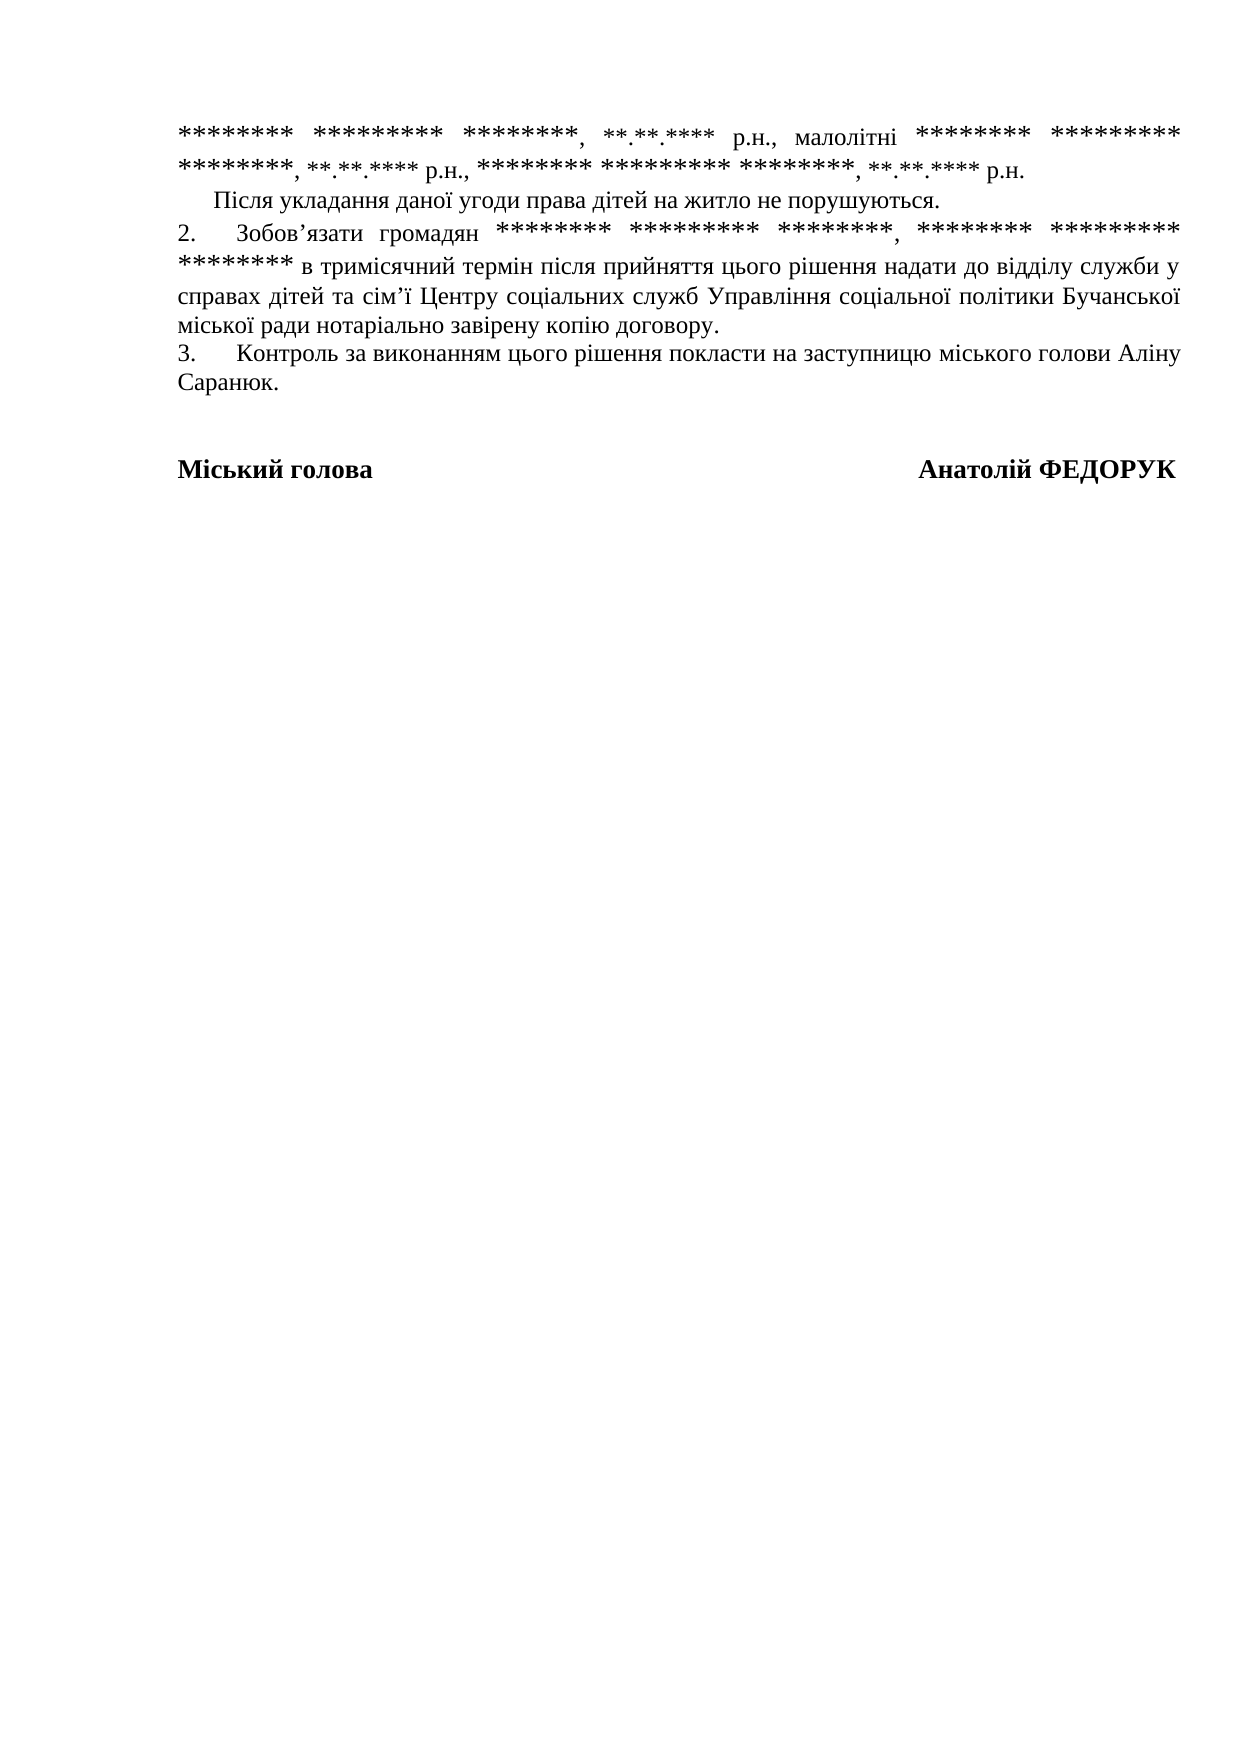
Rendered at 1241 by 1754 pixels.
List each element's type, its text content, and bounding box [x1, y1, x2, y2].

table_header Анатолій ФЕДОРУК [676, 454, 1187, 485]
text 2. Зобов’язати громадян ******** ********* ********, ******** ********* ******** в тримісячний термін після прийняття цього рішення надати до відділу служби у справах дітей та сім’ї Центру соціальних служб Управління соціальної політики Бучанської міської ради нотаріально завірену копію договору. [177, 214, 1181, 338]
text 3. Контроль за виконанням цього рішення покласти на заступницю міського голови Аліну Саранюк. [177, 338, 1181, 396]
list Після укладання даної угоди права дітей на житло не порушуються. [207, 185, 1181, 214]
table_header Міський голова [166, 454, 676, 485]
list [177, 118, 1181, 185]
